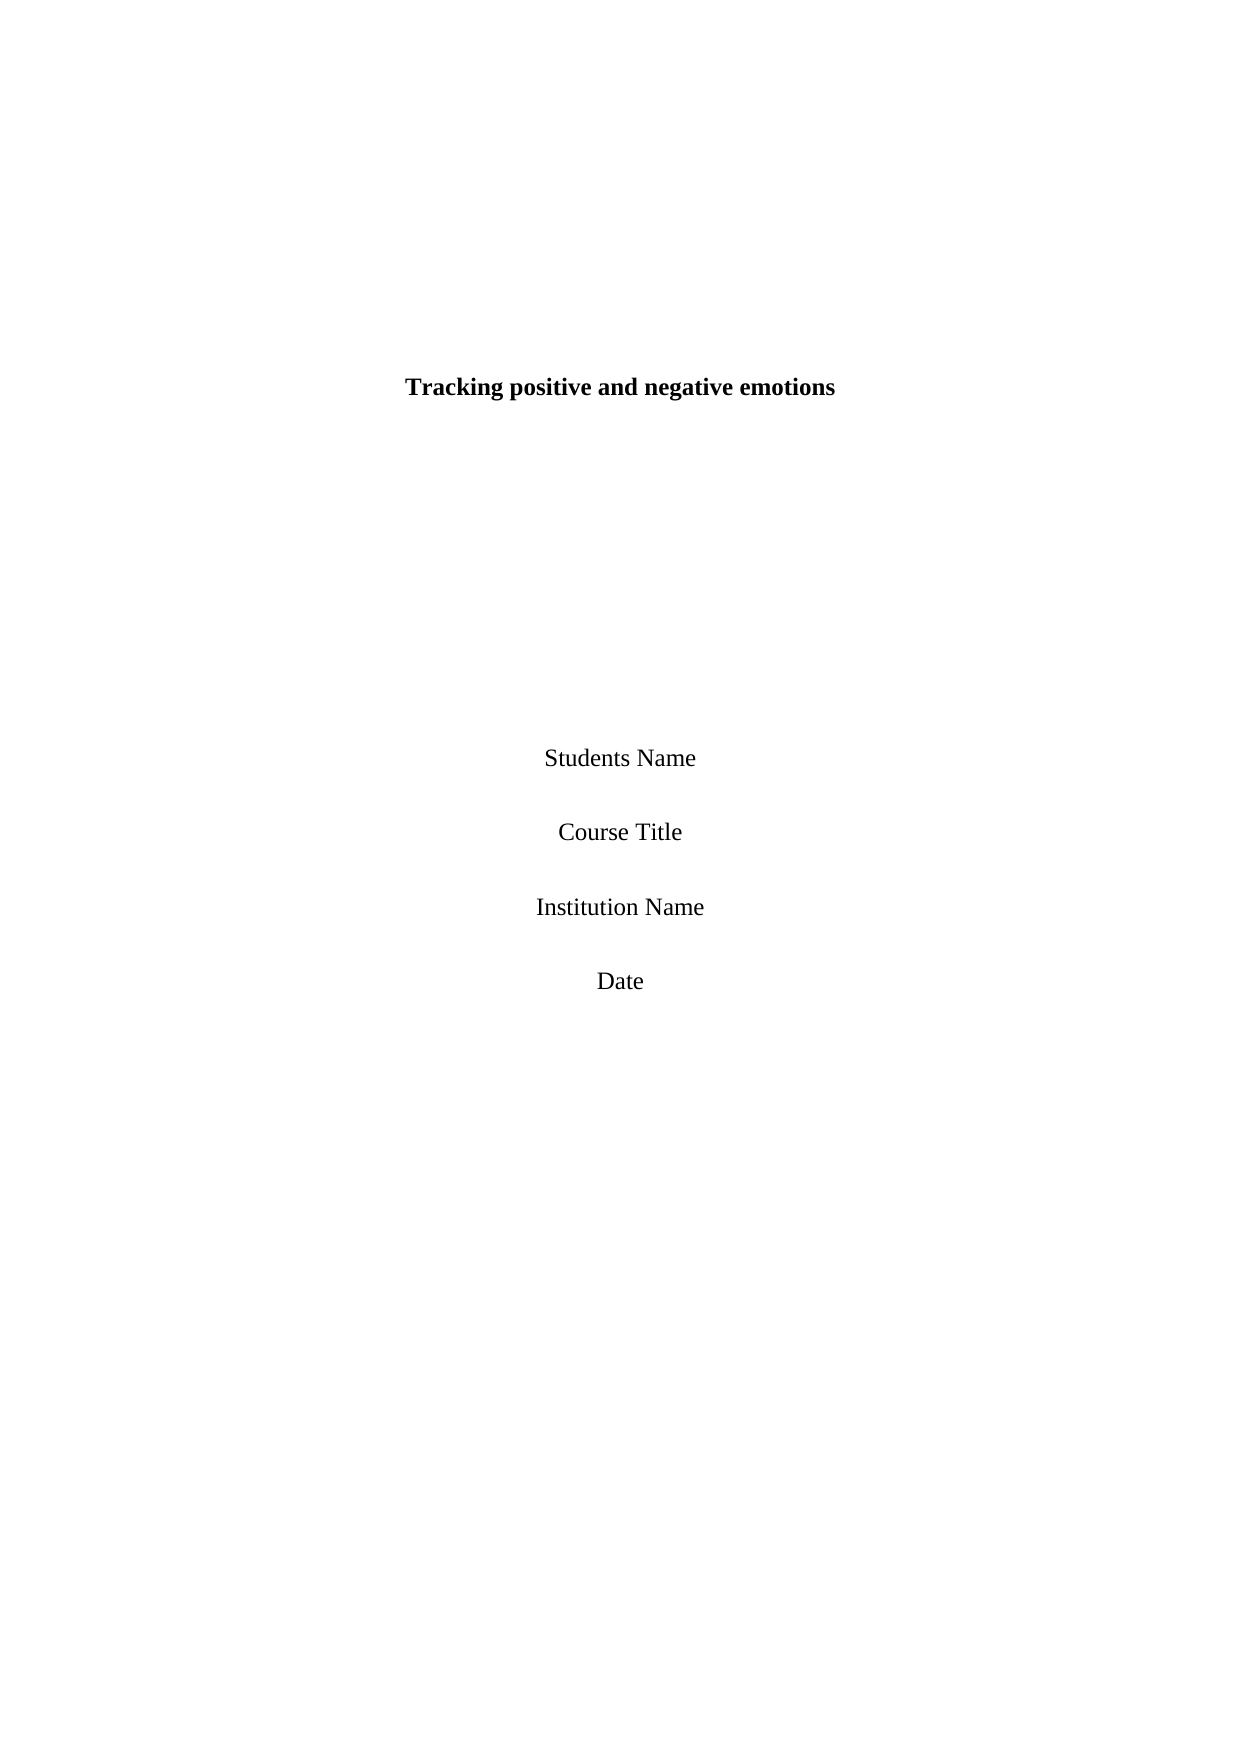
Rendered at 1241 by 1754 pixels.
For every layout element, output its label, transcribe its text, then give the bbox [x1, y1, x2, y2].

text Students Name [150, 743, 1090, 772]
text Course Title [150, 817, 1090, 846]
text Institution Name [150, 892, 1090, 920]
text Tracking positive and negative emotions [150, 372, 1090, 401]
text Date [150, 966, 1090, 994]
